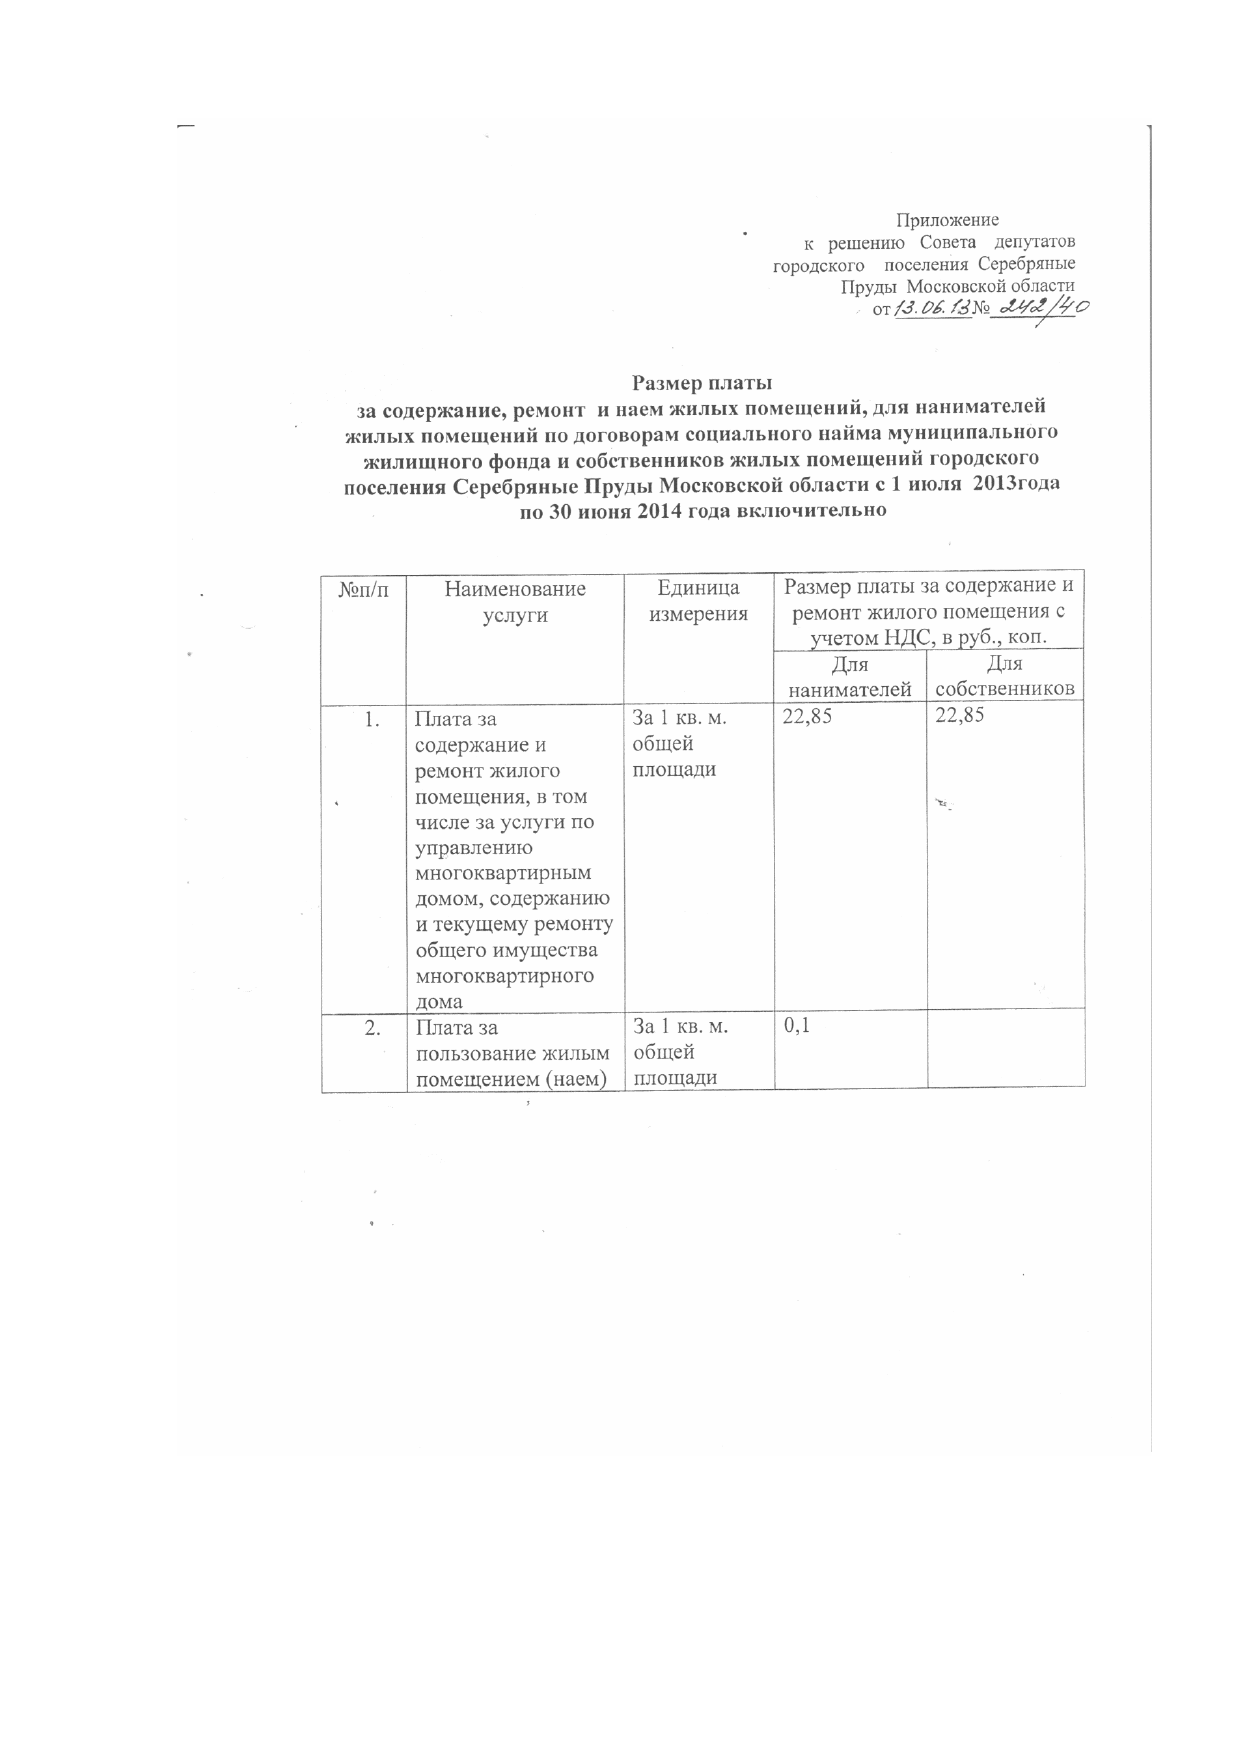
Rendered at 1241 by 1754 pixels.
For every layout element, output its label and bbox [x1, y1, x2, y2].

picture [177, 118, 1152, 1456]
